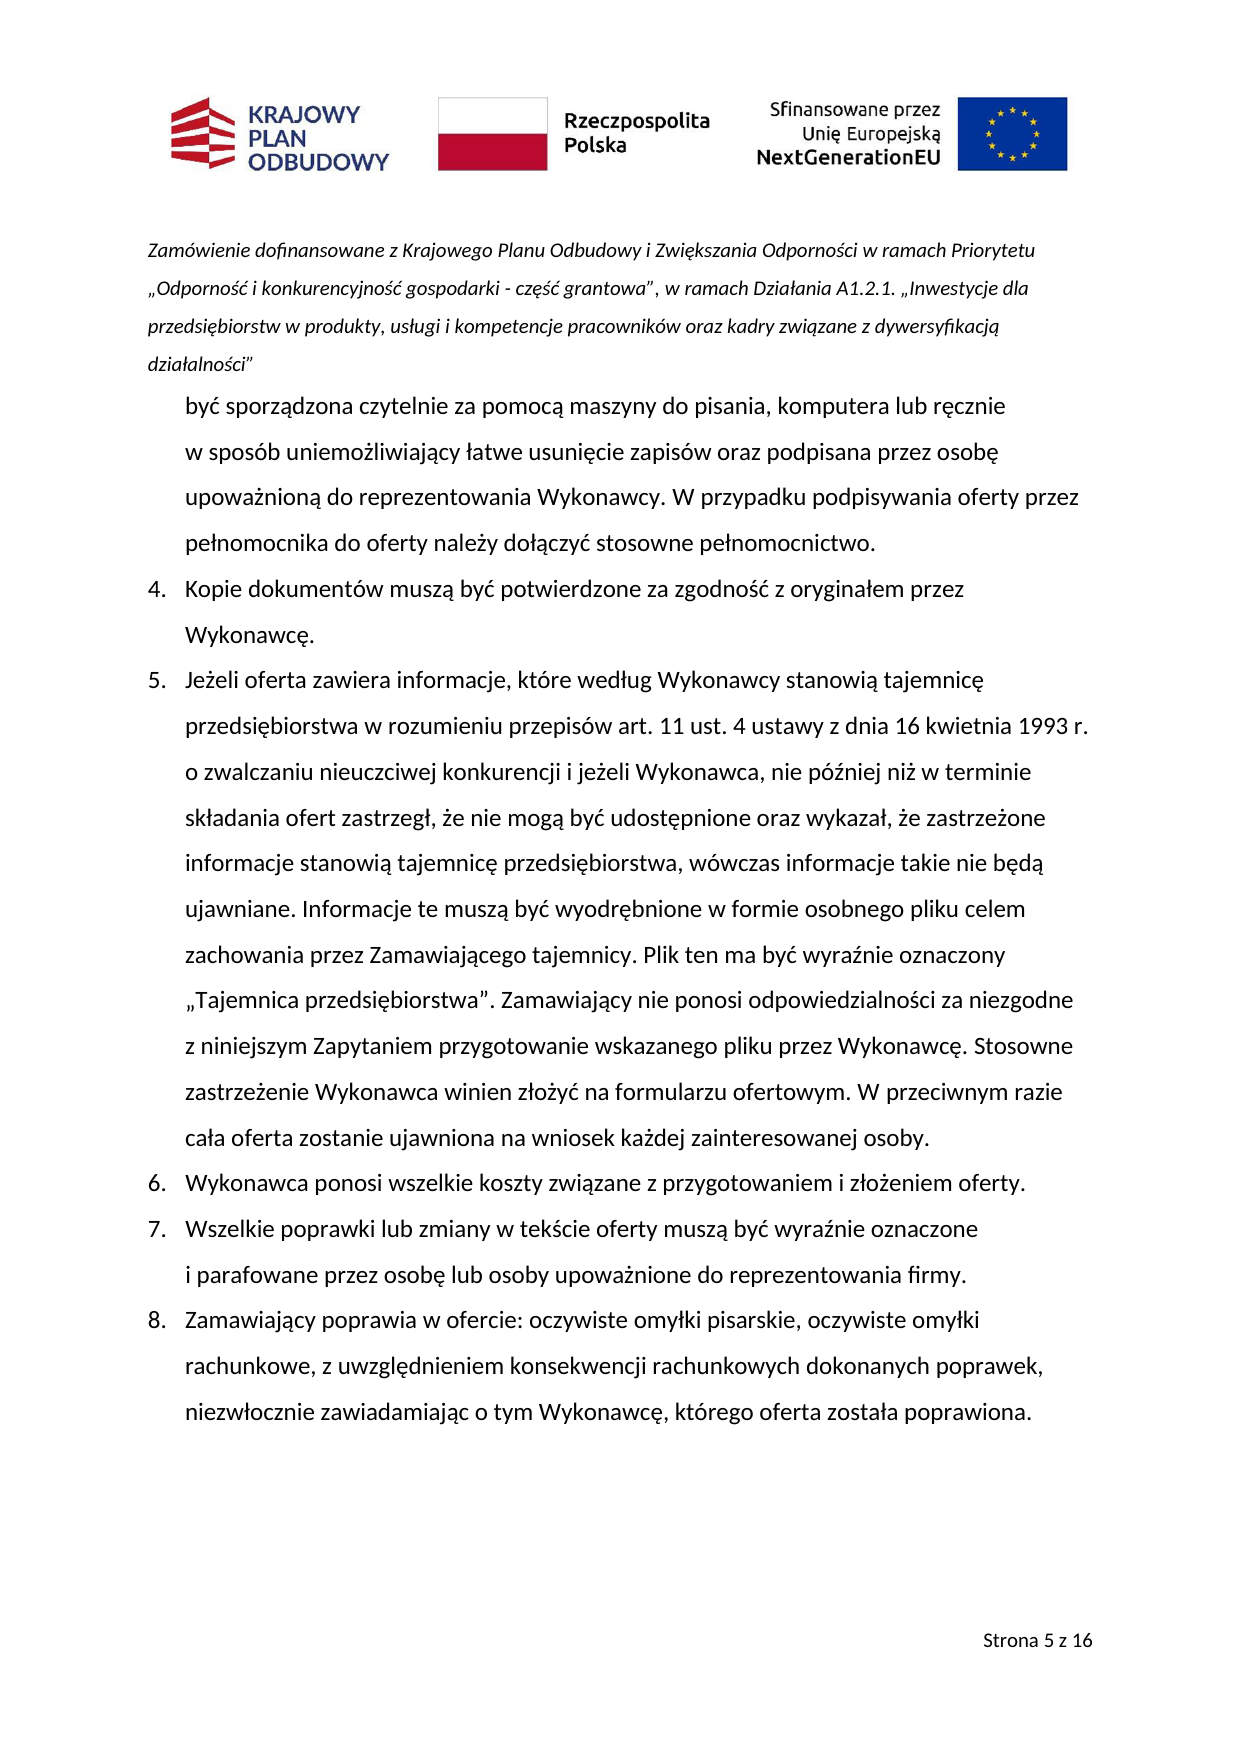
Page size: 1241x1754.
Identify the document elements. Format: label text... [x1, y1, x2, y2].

list Zamawiający poprawia w ofercie: oczywiste omyłki pisarskie, oczywiste omyłki rachunkowe, z uwzględnieniem konsekwencji rachunkowych dokonanych poprawek, niezwłocznie zawiadamiając o tym Wykonawcę, którego oferta została poprawiona. [148, 1305, 1093, 1427]
list Kopie dokumentów muszą być potwierdzone za zgodność z oryginałem przez Wykonawcę. [148, 573, 1093, 649]
list Wykonawca ponosi wszelkie koszty związane z przygotowaniem i złożeniem oferty. [148, 1167, 1093, 1198]
list Wszelkie poprawki lub zmiany w tekście oferty muszą być wyraźnie oznaczone i parafowane przez osobę lub osoby upoważnione do reprezentowania firmy. [148, 1213, 1093, 1289]
list Jeżeli oferta zawiera informacje, które według Wykonawcy stanowią tajemnicę przedsiębiorstwa w rozumieniu przepisów art. 11 ust. 4 ustawy z dnia 16 kwietnia 1993 r. o zwalczaniu nieuczciwej konkurencji i jeżeli Wykonawca, nie później niż w terminie składania ofert zastrzegł, że nie mogą być udostępnione oraz wykazał, że zastrzeżone informacje stanowią tajemnicę przedsiębiorstwa, wówczas informacje takie nie będą ujawniane. Informacje te muszą być wyodrębnione w formie osobnego pliku celem zachowania przez Zamawiającego tajemnicy. Plik ten ma być wyraźnie oznaczony „Tajemnica przedsiębiorstwa”. Zamawiający nie ponosi odpowiedzialności za niezgodne z niniejszym Zapytaniem przygotowanie wskazanego pliku przez Wykonawcę. Stosowne zastrzeżenie Wykonawca winien złożyć na formularzu ofertowym. W przeciwnym razie cała oferta zostanie ujawniona na wniosek każdej zainteresowanej osoby. [148, 664, 1093, 1152]
picture [147, 73, 1093, 195]
